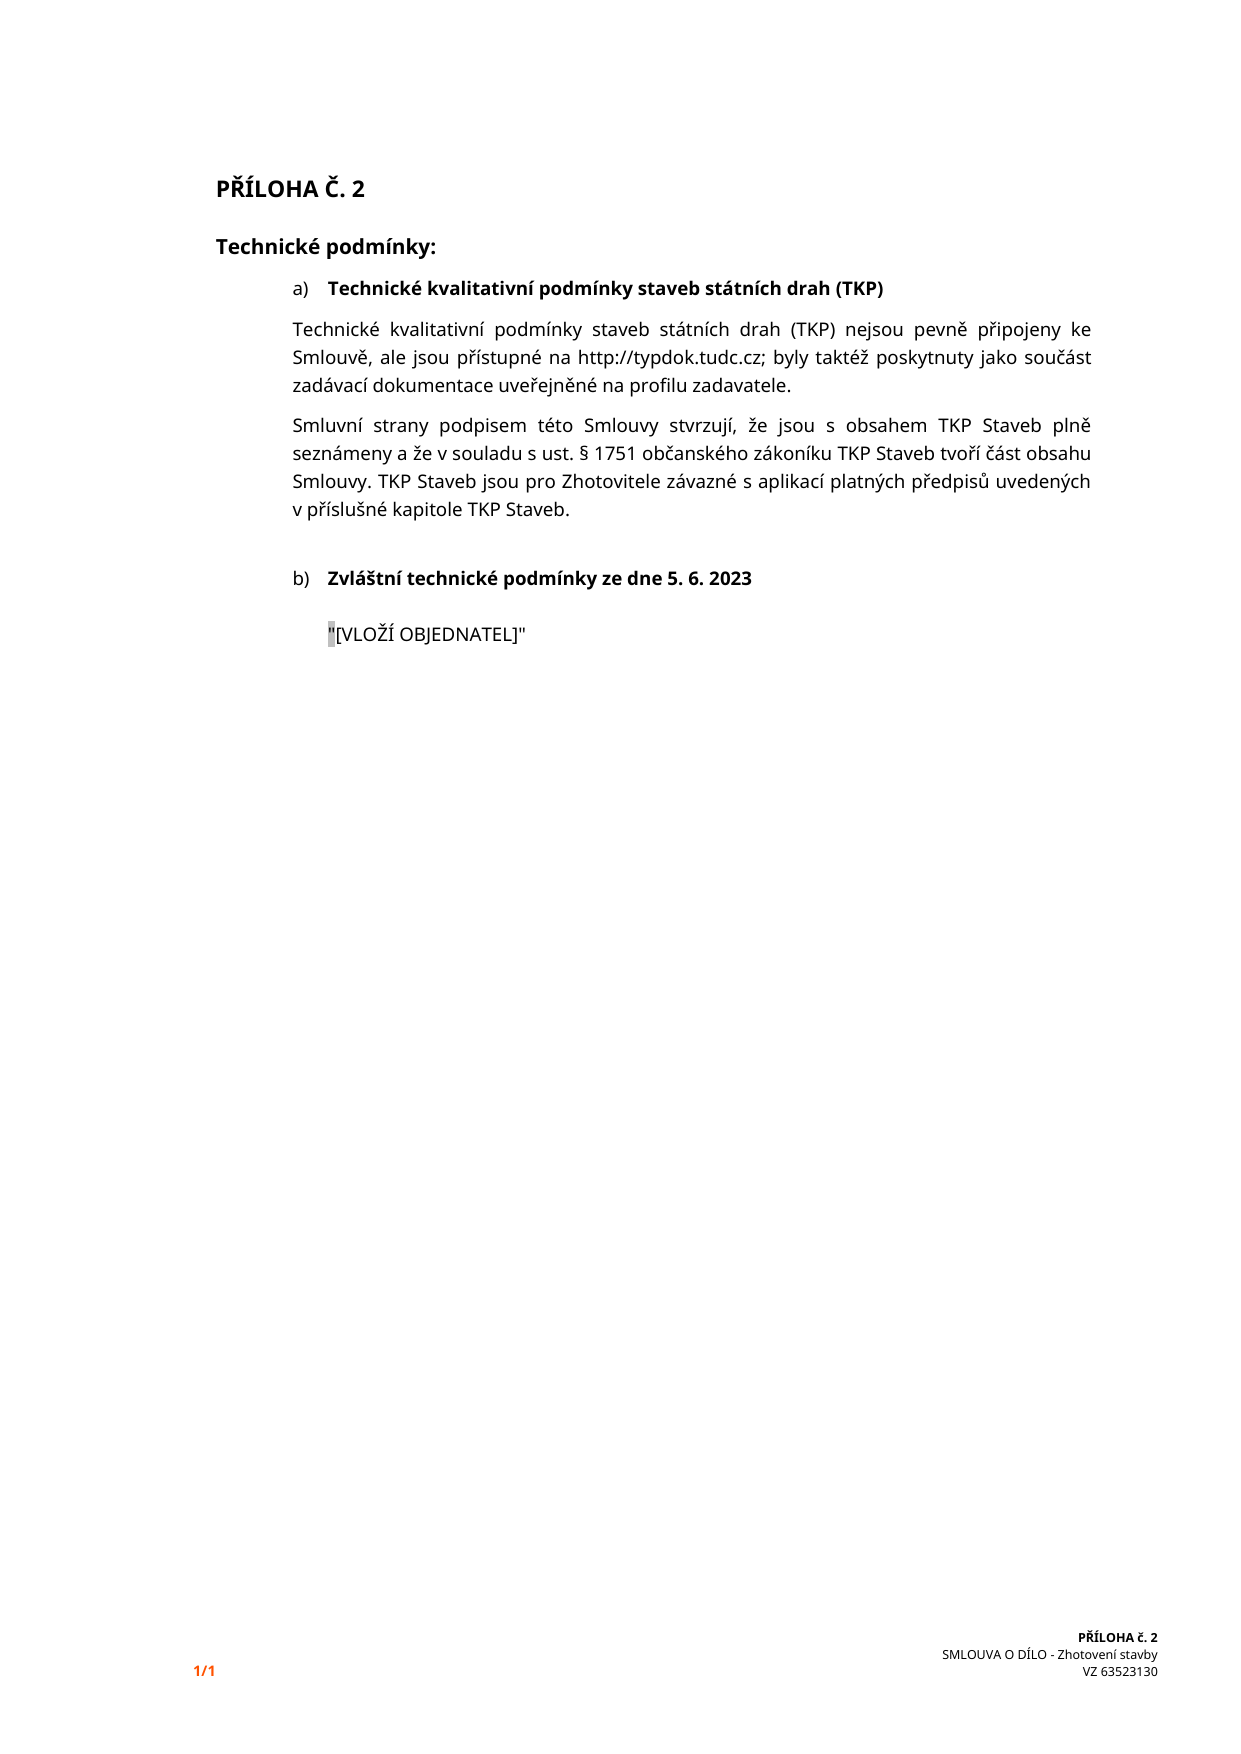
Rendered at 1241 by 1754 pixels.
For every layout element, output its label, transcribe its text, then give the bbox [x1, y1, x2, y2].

text Technické kvalitativní podmínky staveb státních drah (TKP) nejsou pevně připojeny ke Smlouvě, ale jsou přístupné na http://typdok.tudc.cz; byly taktéž poskytnuty jako součást zadávací dokumentace uveřejněné na profilu zadavatele. [292, 316, 1093, 398]
text Zvláštní technické podmínky ze dne 5. 6. 2023 [292, 565, 1093, 591]
list Technické kvalitativní podmínky staveb státních drah (TKP) [292, 276, 1093, 301]
text Technické podmínky: [216, 232, 1093, 260]
text Příloha č. 2 [216, 172, 1093, 204]
text Smluvní strany podpisem této Smlouvy stvrzují, že jsou s obsahem TKP Staveb plně seznámeny a že v souladu s ust. § 1751 občanského zákoníku TKP Staveb tvoří část obsahu Smlouvy. TKP Staveb jsou pro Zhotovitele závazné s aplikací platných předpisů uvedených v příslušné kapitole TKP Staveb. [292, 413, 1093, 522]
